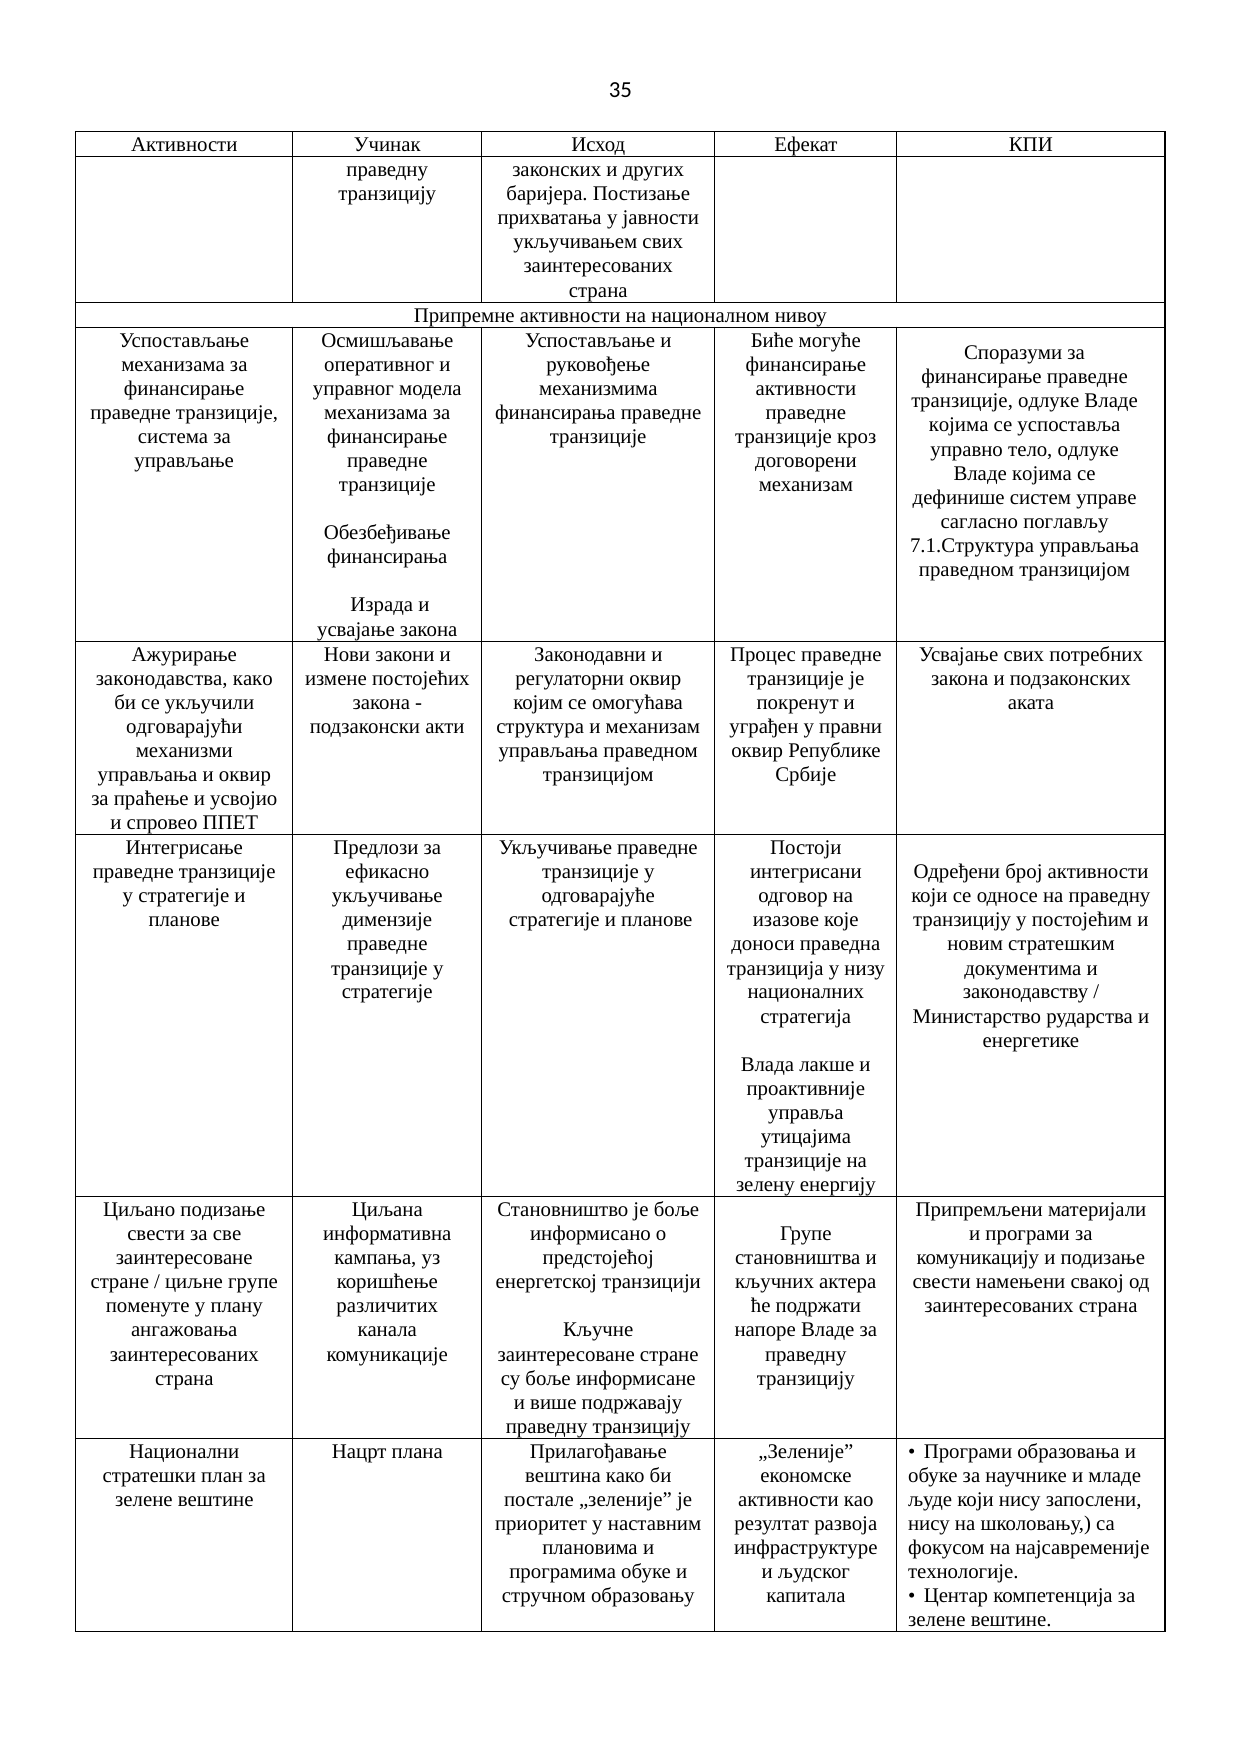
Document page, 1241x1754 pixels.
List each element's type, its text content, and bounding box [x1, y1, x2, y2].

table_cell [482, 157, 714, 302]
table_cell Процес праведне транзиције је покренут и уграђен у правни оквир Републике Србије [715, 642, 896, 834]
table_cell Споразуми за финансирање праведне транзиције, одлуке Владе којима се успоставља управно тело, одлуке Владе којима се дефинише систем управе сагласно поглављу 7.1.Структура управљања праведном транзицијом [897, 328, 1164, 641]
table_cell Циљана информативна кампања, уз коришћење различитих канала комуникације [293, 1197, 481, 1438]
table_cell Успостављање и руковођење механизмима финансирања праведне транзиције [482, 328, 714, 641]
table_header КПИ [897, 132, 1164, 156]
table_cell Успостављање механизама за финансирање праведне транзиције, система за управљање [76, 328, 292, 641]
table_cell Становништво је боље информисано о предстојећој енергетској транзицији Кључне заинтересоване стране су боље информисане и више подржавају праведну транзицију [482, 1197, 714, 1438]
table_cell Циљано подизање свести за све заинтересоване стране / циљне групе поменуте у плану ангажовања заинтересованих страна [76, 1197, 292, 1438]
table_cell Нацрт плана [293, 1439, 481, 1631]
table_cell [293, 157, 481, 302]
table_cell Укључивање праведне транзиције у одговарајуће стратегије и планове [482, 835, 714, 1196]
table_cell Осмишљавање оперативног и управног модела механизама за финансирање праведне транзиције Обезбеђивање финансирања Израда и усвајање закона [293, 328, 481, 641]
table_cell Одређени број активности који се односе на праведну транзицију у постојећим и новим стратешким документима и законодавству / Министарство рударства и енергетике [897, 835, 1164, 1196]
table_cell Групе становништва и кључних актера ће подржати напоре Владе за праведну транзицију [715, 1197, 896, 1438]
table_cell Предлози за ефикасно укључивање димензије праведне транзиције у стратегије [293, 835, 481, 1196]
table_cell Припремљени материјали и програми за комуникацију и подизање свести намењени свакој од заинтересованих страна [897, 1197, 1164, 1438]
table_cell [897, 1439, 1164, 1631]
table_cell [76, 1439, 292, 1631]
table_cell Припремне активности на националном нивоу [76, 303, 1164, 327]
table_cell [482, 1439, 714, 1631]
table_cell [897, 157, 1164, 302]
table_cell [715, 1439, 896, 1631]
table_cell Усвајање свих потребних закона и подзаконских аката [897, 642, 1164, 834]
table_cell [76, 157, 292, 302]
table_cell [715, 157, 896, 302]
table_header Ефекат [715, 132, 896, 156]
table_header Активности [76, 132, 292, 156]
table_cell Биће могуће финансирање активности праведне транзиције кроз договорени механизам [715, 328, 896, 641]
table_cell Нови закони и измене постојећих закона - подзаконски акти [293, 642, 481, 834]
table_header Учинак [293, 132, 481, 156]
table_cell Постоји интегрисани одговор на изазове које доноси праведна транзиција у низу националних стратегија Влада лакше и проактивније управља утицајима транзиције на зелену енергију [715, 835, 896, 1196]
table_cell Законодавни и регулаторни оквир којим се омогућава структура и механизам управљања праведном транзицијом [482, 642, 714, 834]
table_cell Интегрисање праведне транзиције у стратегије и планове [76, 835, 292, 1196]
table_header Исход [482, 132, 714, 156]
table_cell Ажурирање законодавства, како би се укључили одговарајући механизми управљања и оквир за праћење и усвојио и спровео ППЕТ [76, 642, 292, 834]
